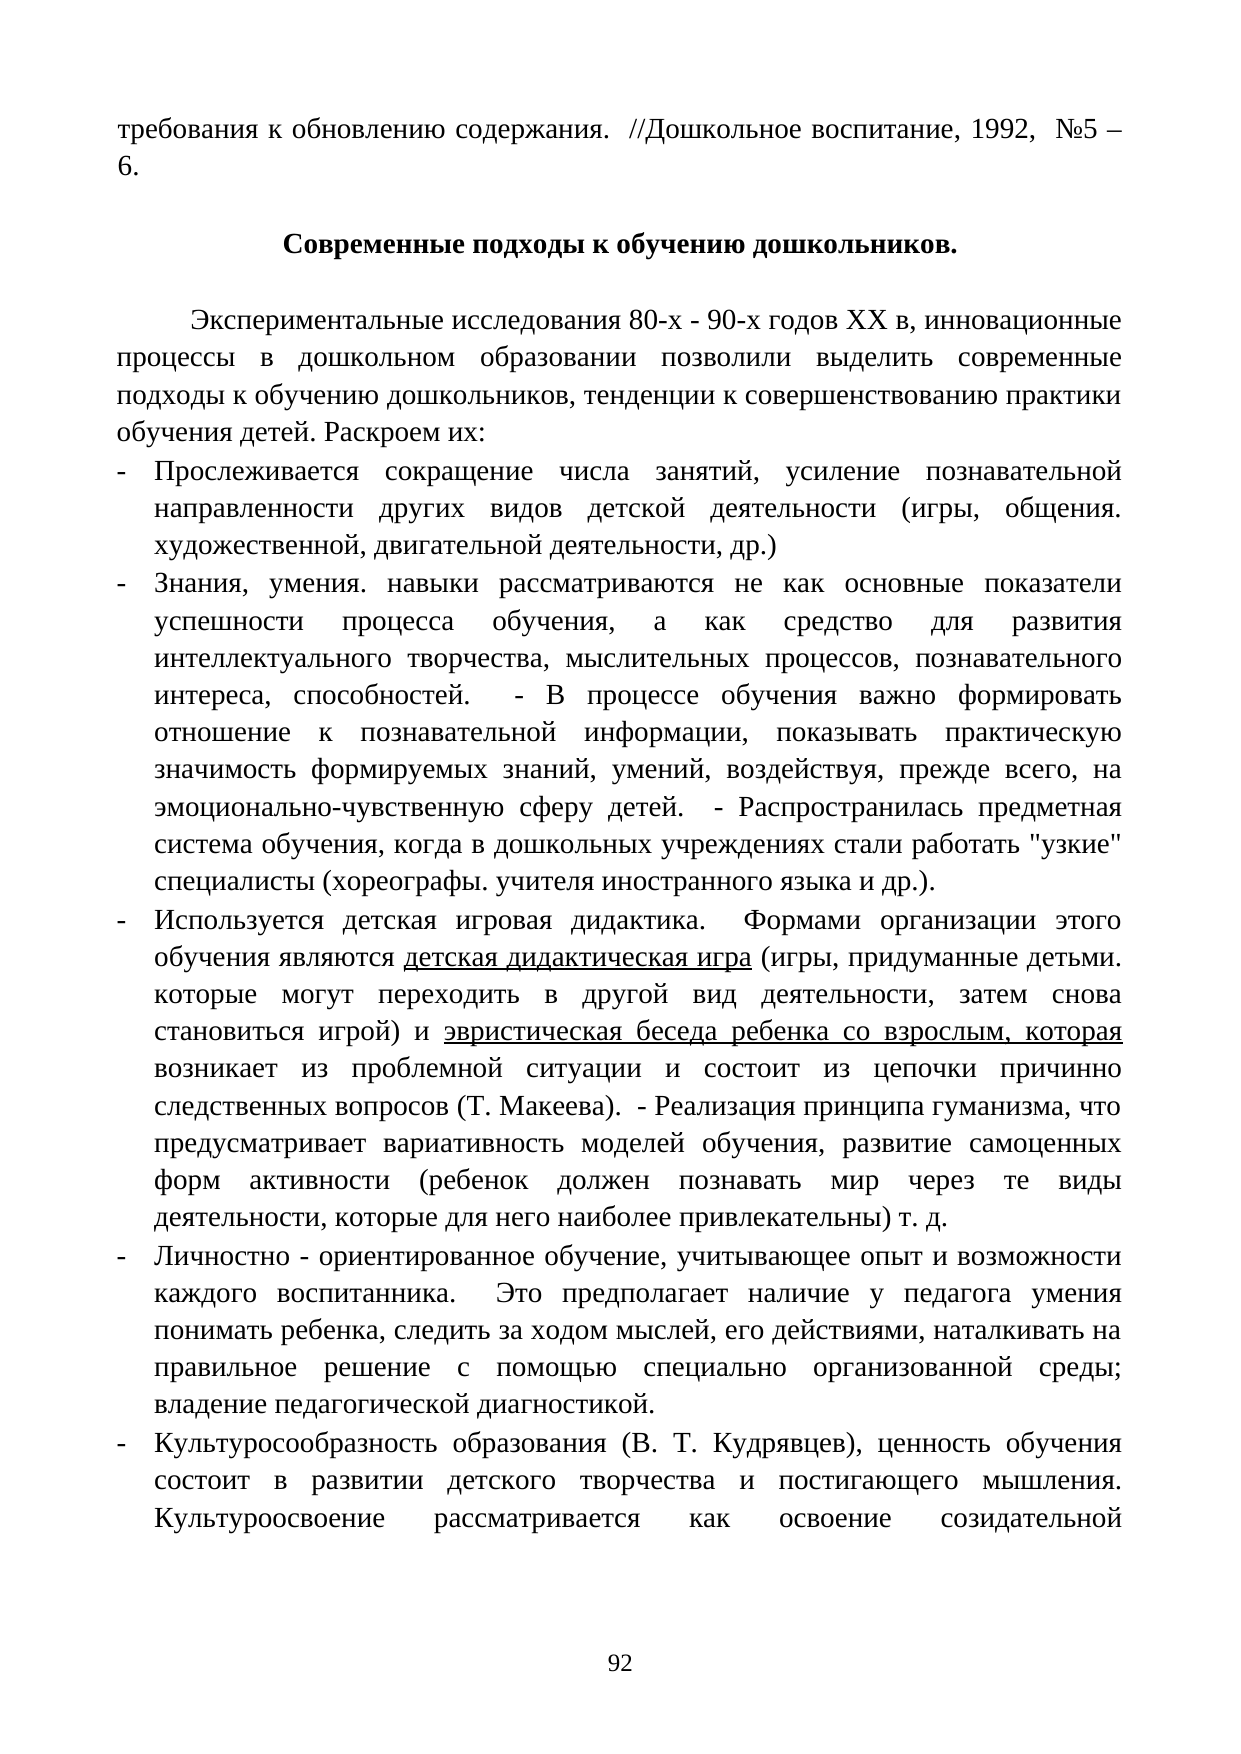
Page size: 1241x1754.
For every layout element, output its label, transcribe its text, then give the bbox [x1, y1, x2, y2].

list Прослеживается сокращение числа занятий, усиление познавательной направленности других видов детской деятельности (игры, общения. художественной, двигательной деятельности, др.) [116, 453, 1123, 561]
text Современные подходы к обучению дошкольников. [136, 227, 1104, 260]
list Личностно - ориентированное обучение, учитывающее опыт и возможности каждого воспитанника. Это предполагает наличие у педагога умения понимать ребенка, следить за ходом мыслей, его действиями, наталкивать на правильное решение с помощью специально организованной среды; владение педагогической диагностикой. [116, 1238, 1123, 1420]
list Используется детская игровая дидактика. Формами организации этого обучения являются детская дидактическая игра (игры, придуманные детьми. которые могут переходить в другой вид деятельности, затем снова становиться игрой) и эвристическая беседа ребенка со взрослым, которая возникает из проблемной ситуации и состоит из цепочки причинно следственных вопросов (Т. Макеева). - Реализация принципа гуманизма, что предусматривает вариативность моделей обучения, развитие самоценных форм активности (ребенок должен познавать мир через те виды деятельности, которые для него наиболее привлекательны) т. д. [116, 902, 1123, 1233]
text Экспериментальные исследования 80-х - 90-х годов ХХ в, инновационные процессы в дошкольном образовании позволили выделить современные подходы к обучению дошкольников, тенденции к совершенствованию практики обучения детей. Раскроем их: [116, 302, 1123, 447]
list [116, 1425, 1123, 1533]
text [116, 111, 1123, 182]
list Знания, умения. навыки рассматриваются не как основные показатели успешности процесса обучения, а как средство для развития интеллектуального творчества, мыслительных процессов, познавательного интереса, способностей. - В процессе обучения важно формировать отношение к познавательной информации, показывать практическую значимость формируемых знаний, умений, воздействуя, прежде всего, на эмоционально-чувственную сферу детей. - Распространилась предметная система обучения, когда в дошкольных учреждениях стали работать "узкие" специалисты (хореографы. учителя иностранного языка и др.). [116, 566, 1123, 897]
